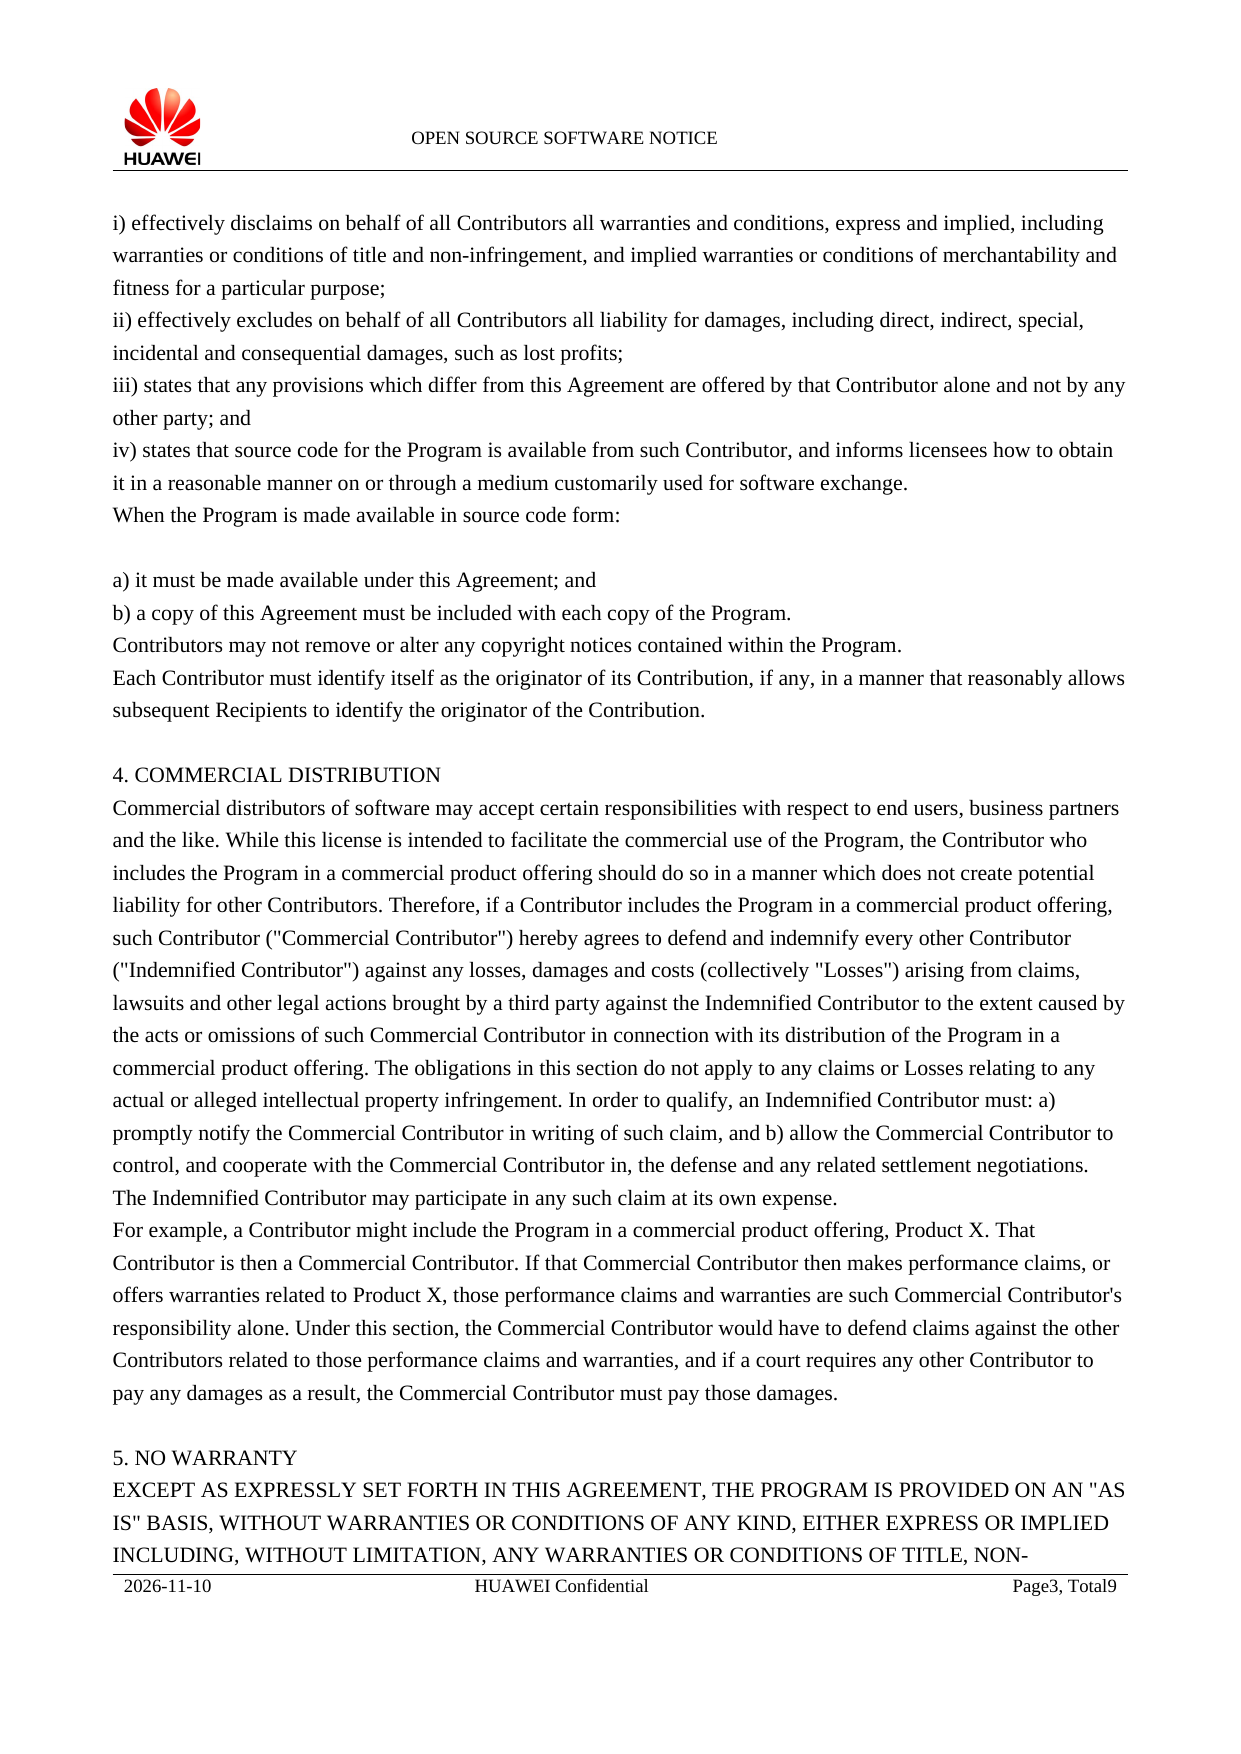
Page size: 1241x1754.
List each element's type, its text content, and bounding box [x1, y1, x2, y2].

picture [124, 88, 201, 165]
